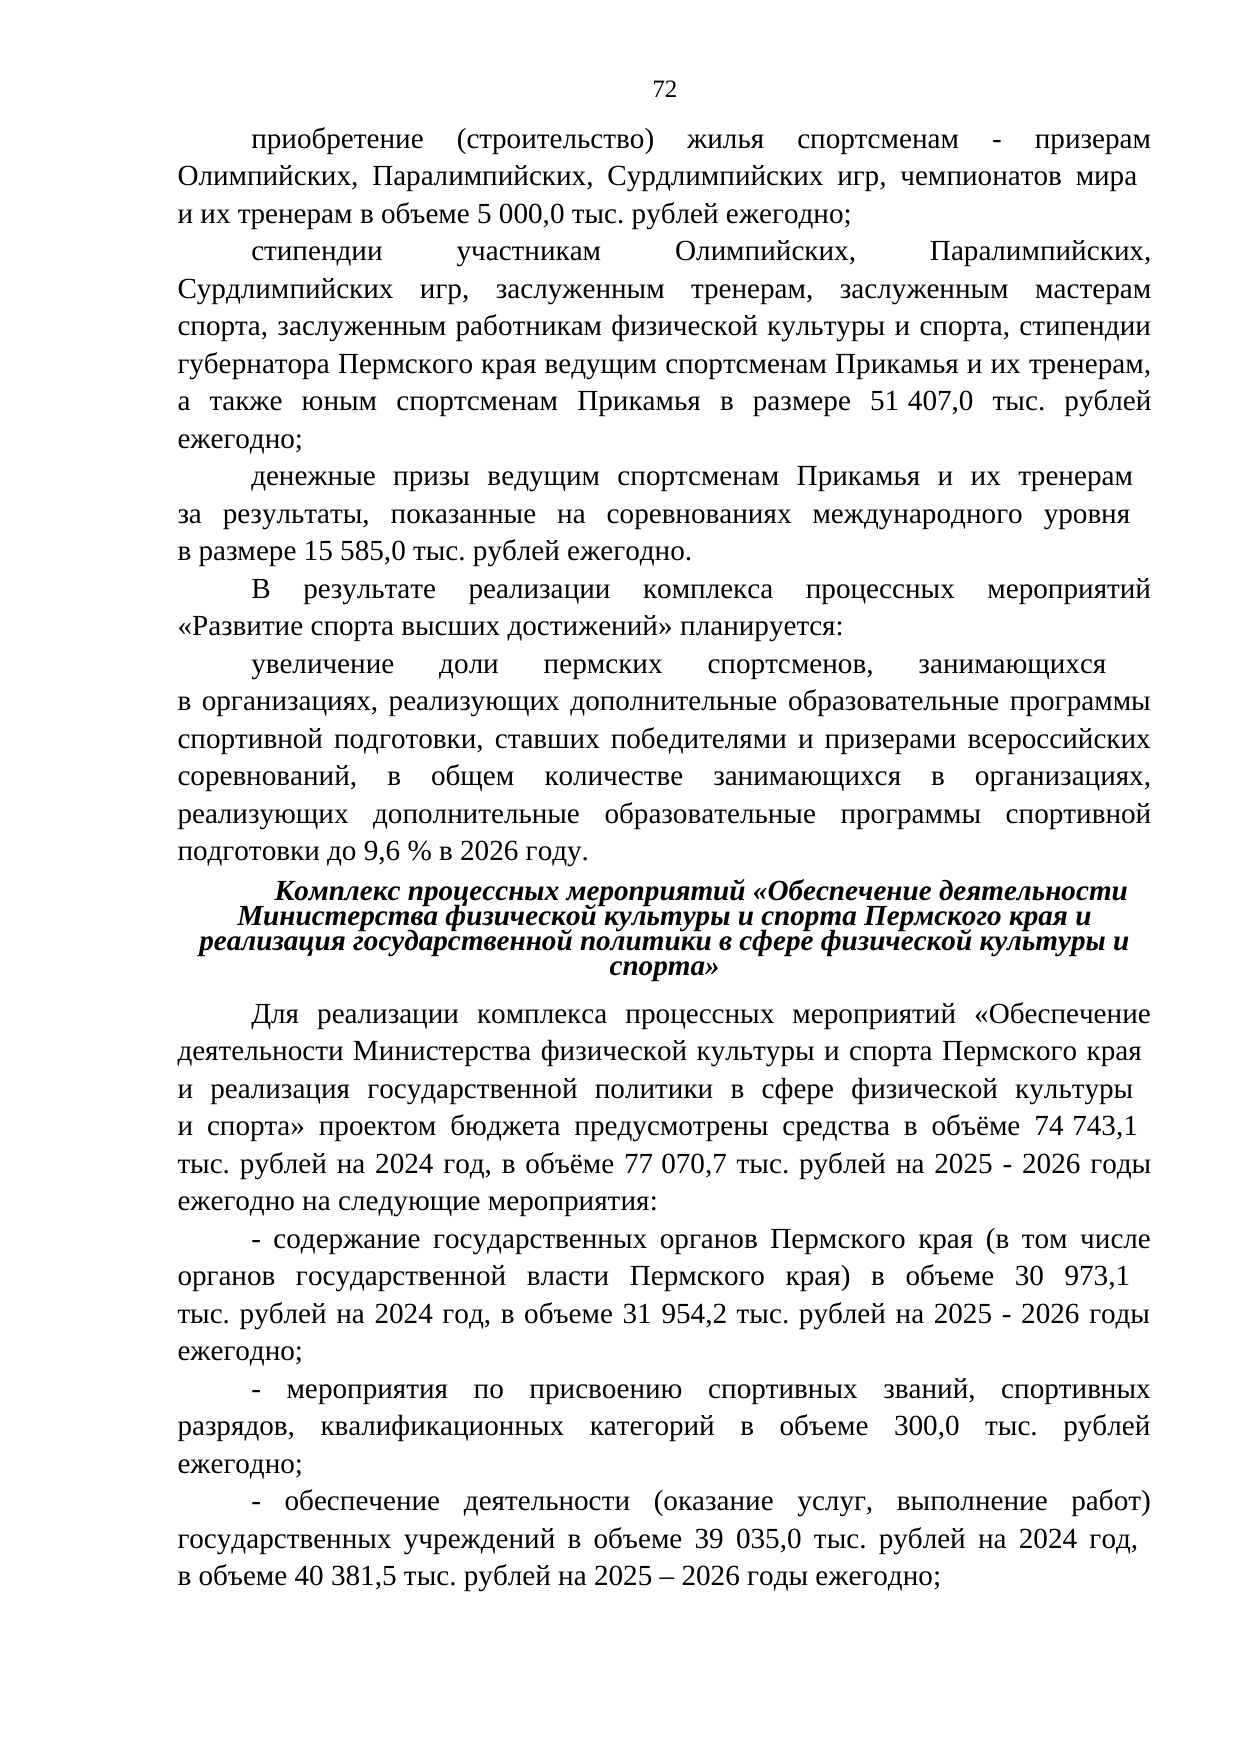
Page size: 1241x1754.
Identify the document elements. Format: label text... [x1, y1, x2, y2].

text - обеспечение деятельности (оказание услуг, выполнение работ) государственных учреждений в объеме 39 035,0 тыс. рублей на 2024 год, в объеме 40 381,5 тыс. рублей на 2025 – 2026 годы ежегодно; [177, 1481, 1152, 1593]
text приобретение (строительство) жилья спортсменам - призерам Олимпийских, Паралимпийских, Сурдлимпийских игр, чемпионатов мира и их тренерам в объеме 5 000,0 тыс. рублей ежегодно; [177, 118, 1152, 231]
text Для реализации комплекса процессных мероприятий «Обеспечение деятельности Министерства физической культуры и спорта Пермского края и реализация государственной политики в сфере физической культуры и спорта» проектом бюджета предусмотрены средства в объёме 74 743,1 тыс. рублей на 2024 год, в объёме 77 070,7 тыс. рублей на 2025 - 2026 годы ежегодно на следующие мероприятия: [177, 993, 1152, 1218]
text стипендии участникам Олимпийских, Паралимпийских, Сурдлимпийских игр, заслуженным тренерам, заслуженным мастерам спорта, заслуженным работникам физической культуры и спорта, стипендии губернатора Пермского края ведущим спортсменам Прикамья и их тренерам, а также юным спортсменам Прикамья в размере 51 407,0 тыс. рублей ежегодно; [177, 231, 1152, 456]
text Комплекс процессных мероприятий «Обеспечение деятельности Министерства физической культуры и спорта Пермского края и реализация государственной политики в сфере физической культуры и спорта» [177, 881, 1152, 981]
text - содержание государственных органов Пермского края (в том числе органов государственной власти Пермского края) в объеме 30 973,1 тыс. рублей на 2024 год, в объеме 31 954,2 тыс. рублей на 2025 - 2026 годы ежегодно; [177, 1218, 1152, 1368]
text - мероприятия по присвоению спортивных званий, спортивных разрядов, квалификационных категорий в объеме 300,0 тыс. рублей ежегодно; [177, 1368, 1152, 1481]
text увеличение доли пермских спортсменов, занимающихся в организациях, реализующих дополнительные образовательные программы спортивной подготовки, ставших победителями и призерами всероссийских соревнований, в общем количестве занимающихся в организациях, реализующих дополнительные образовательные программы спортивной подготовки до 9,6 % в 2026 году. [177, 643, 1152, 868]
text денежные призы ведущим спортсменам Прикамья и их тренерам за результаты, показанные на соревнованиях международного уровня в размере 15 585,0 тыс. рублей ежегодно. [177, 456, 1152, 568]
text В результате реализации комплекса процессных мероприятий «Развитие спорта высших достижений» планируется: [177, 568, 1152, 643]
